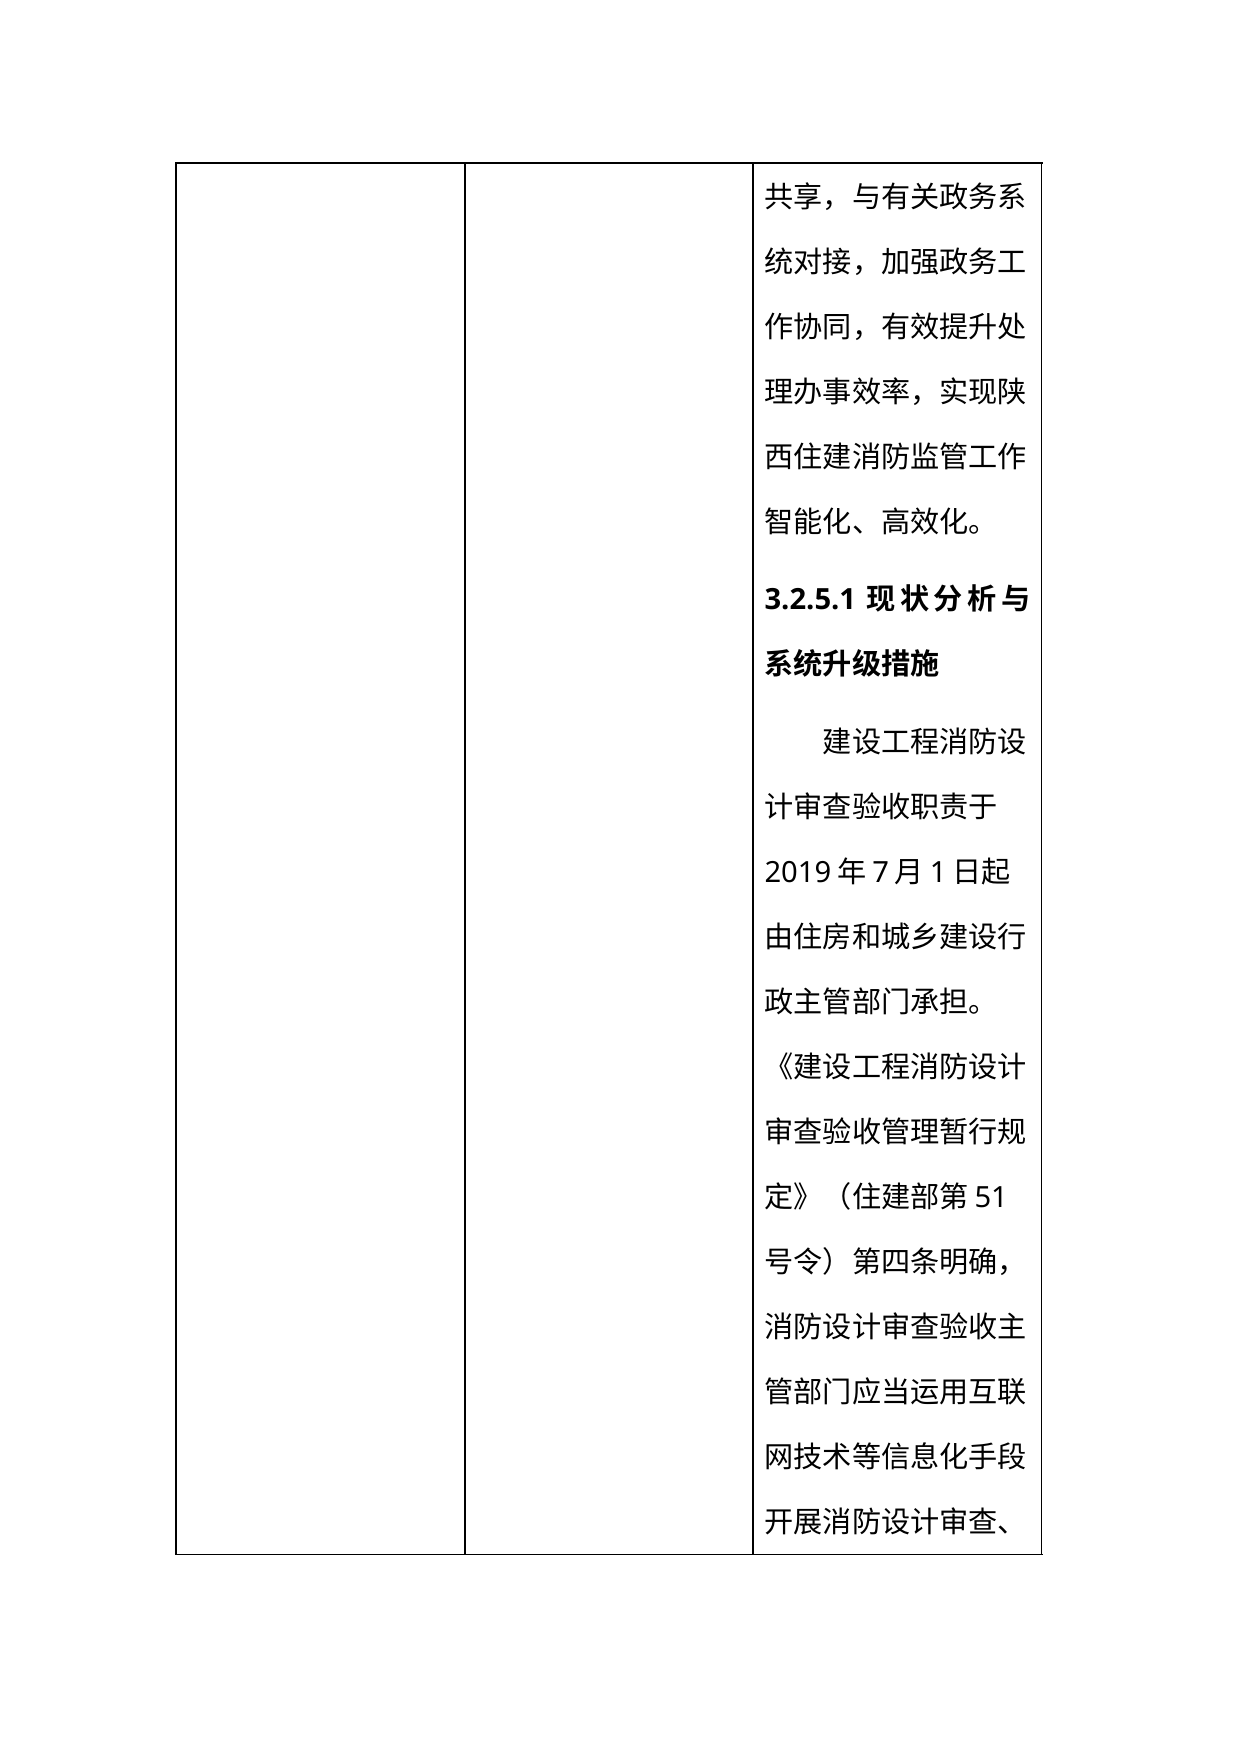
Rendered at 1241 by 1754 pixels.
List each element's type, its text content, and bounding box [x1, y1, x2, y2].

table_cell 1 [466, 164, 752, 1553]
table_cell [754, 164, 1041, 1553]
table_cell [177, 164, 464, 1553]
